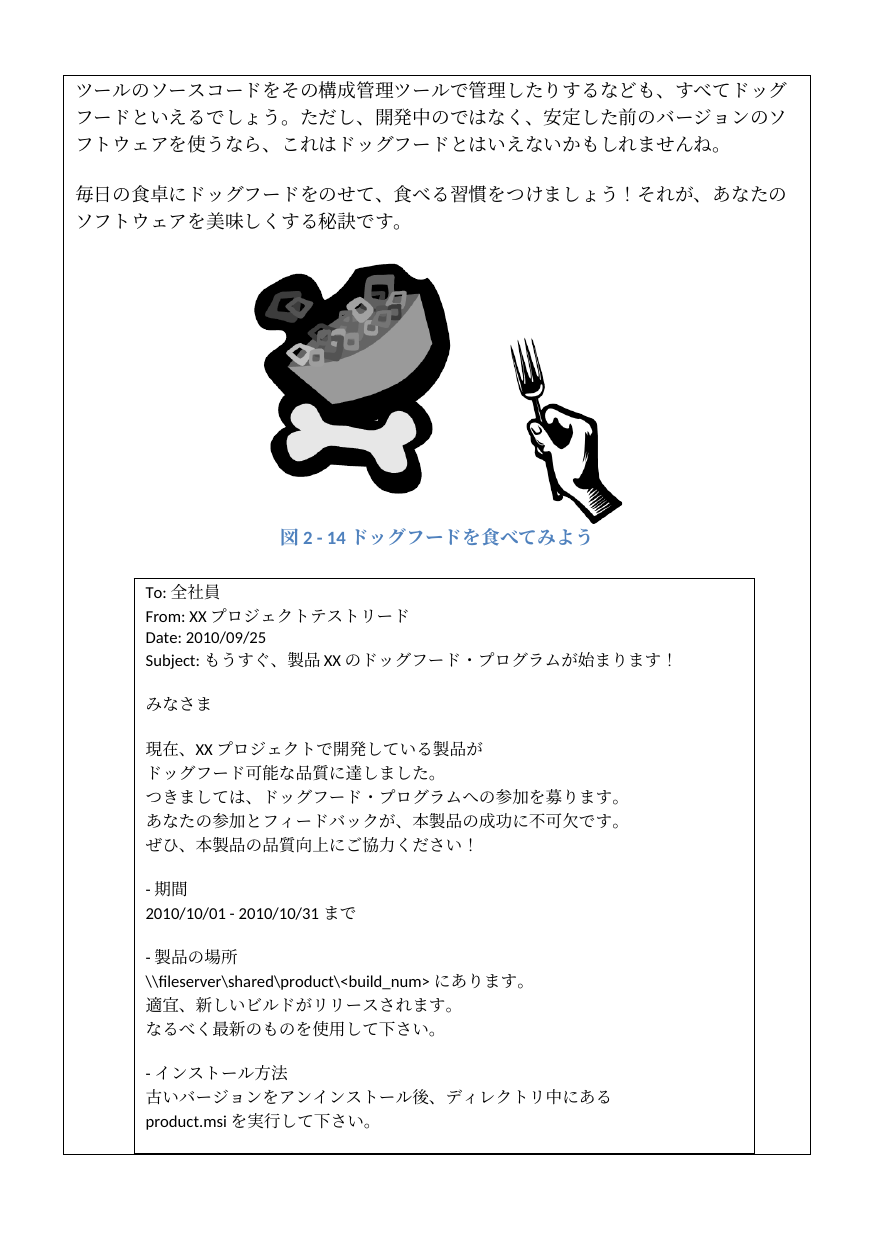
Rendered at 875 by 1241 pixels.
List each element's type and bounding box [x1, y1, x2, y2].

picture [252, 261, 623, 524]
table_header [64, 76, 810, 1154]
